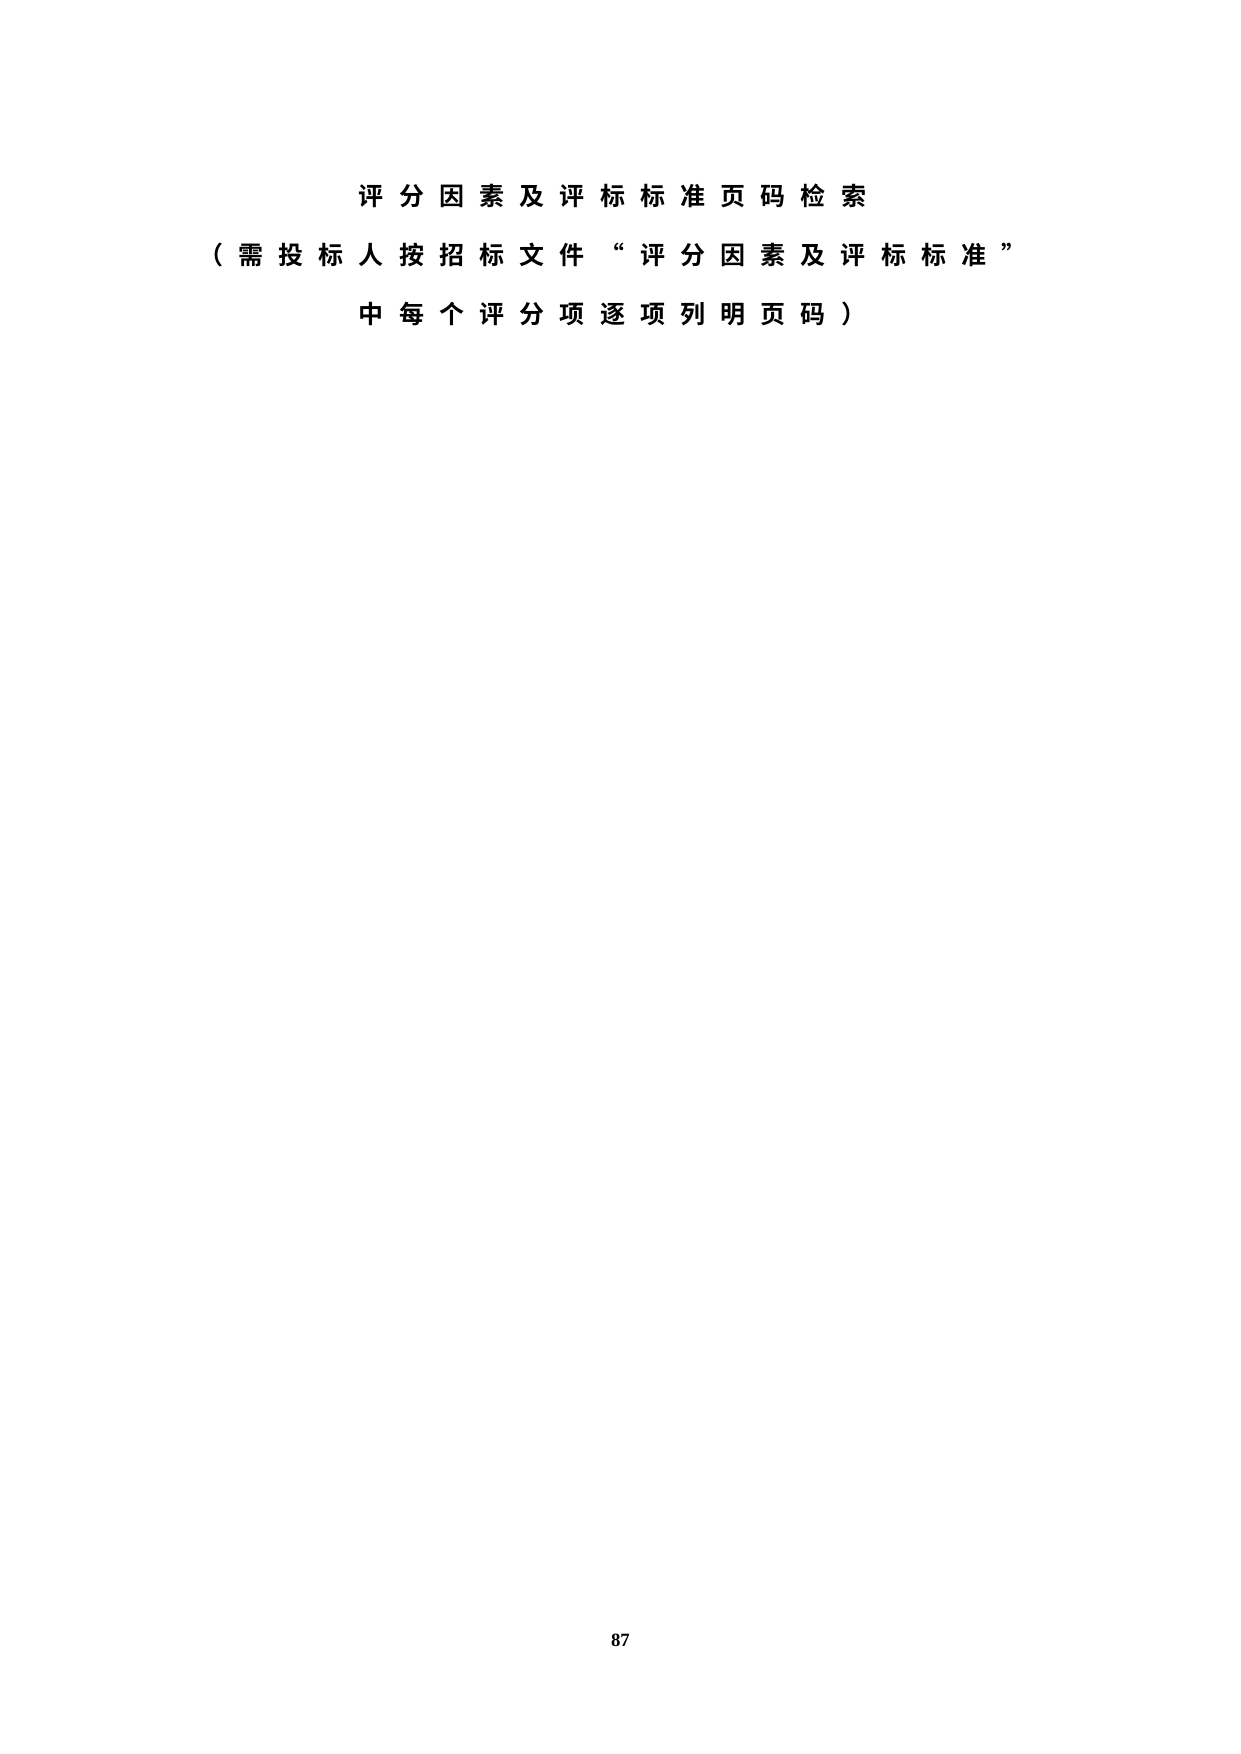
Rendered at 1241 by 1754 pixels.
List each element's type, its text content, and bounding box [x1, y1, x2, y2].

text （需投标人按招标文件“评分因素及评标标准”中每个评分项逐项列明页码） [188, 224, 1052, 343]
text 评分因素及评标标准页码检索 [188, 164, 1052, 224]
